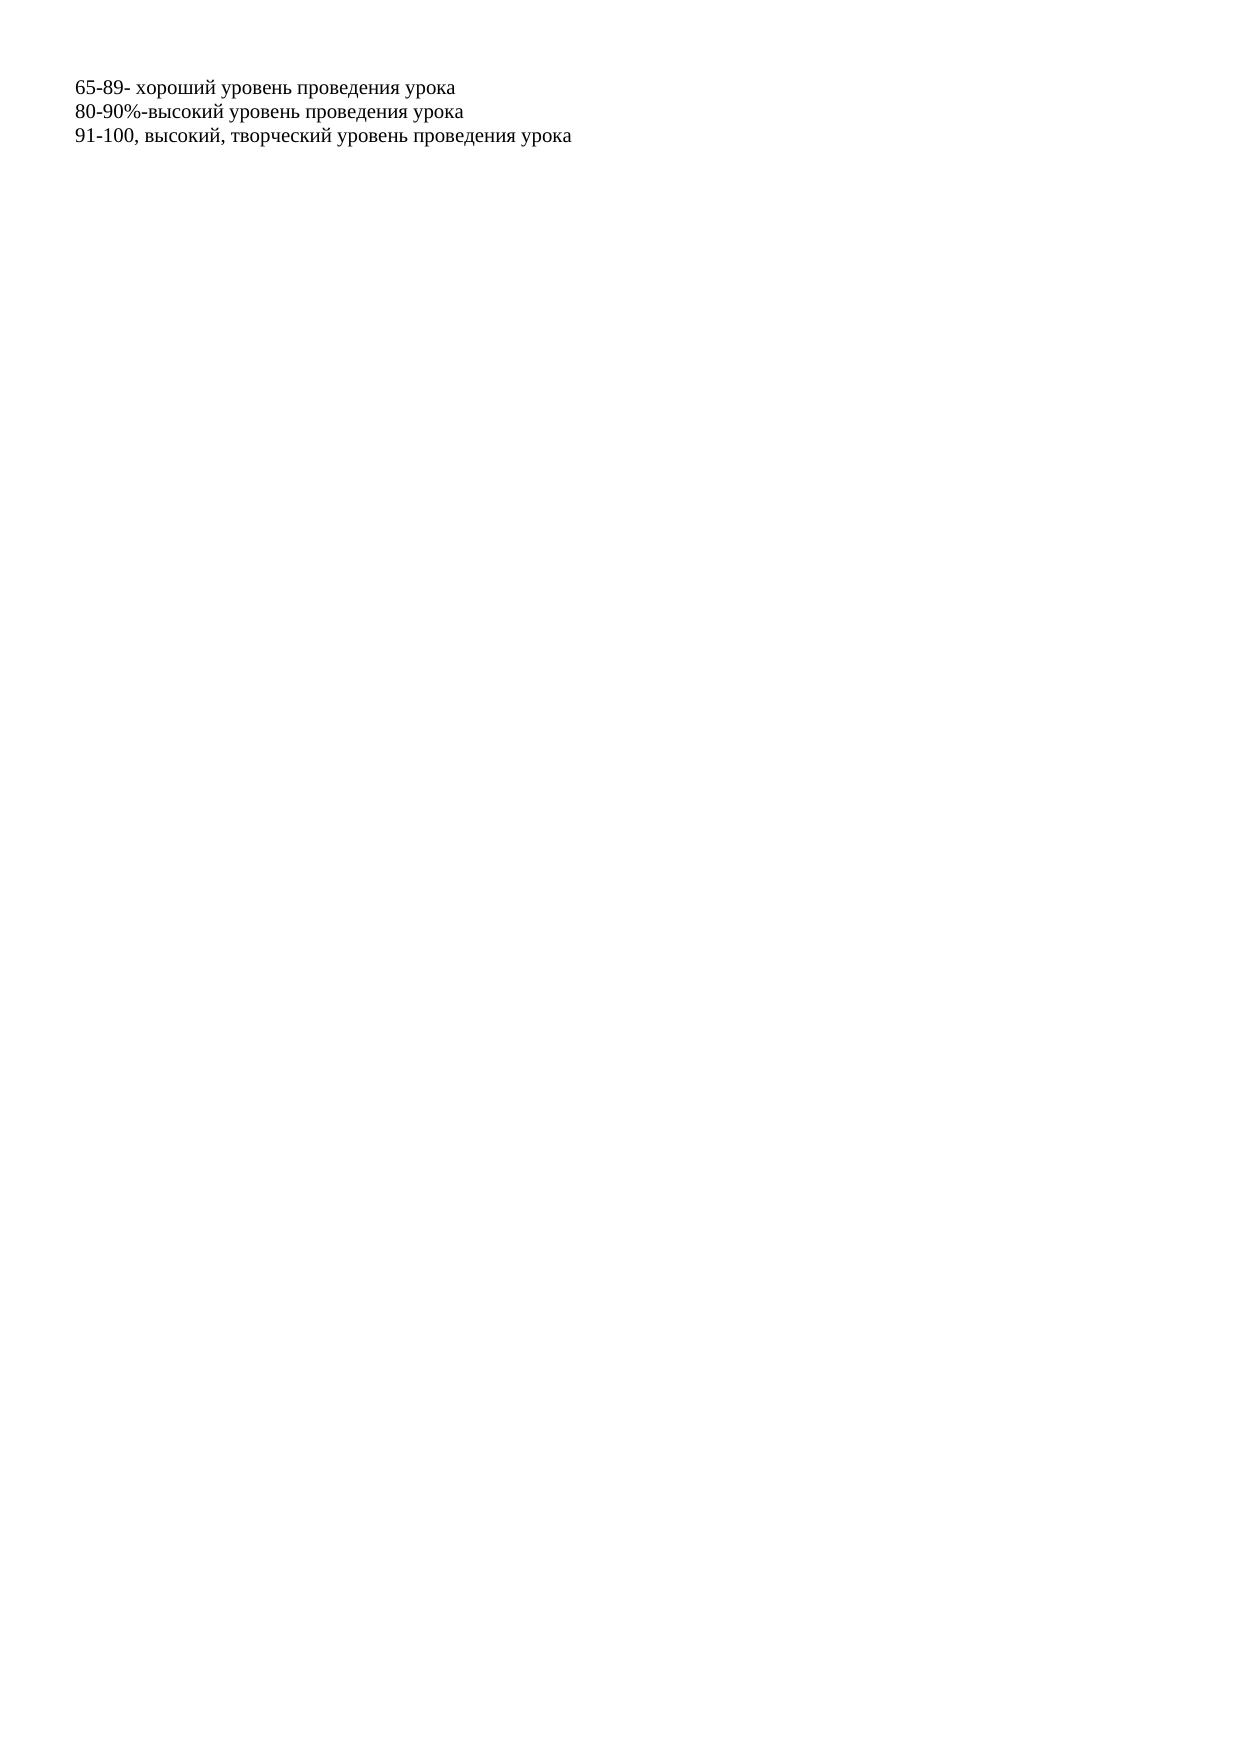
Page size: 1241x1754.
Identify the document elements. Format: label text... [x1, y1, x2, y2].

text 91-100, высокий, творческий уровень проведения урока [75, 123, 1165, 147]
text 65-89- хороший уровень проведения урока [75, 75, 1165, 99]
text 80-90%-высокий уровень проведения урока [75, 99, 1165, 123]
